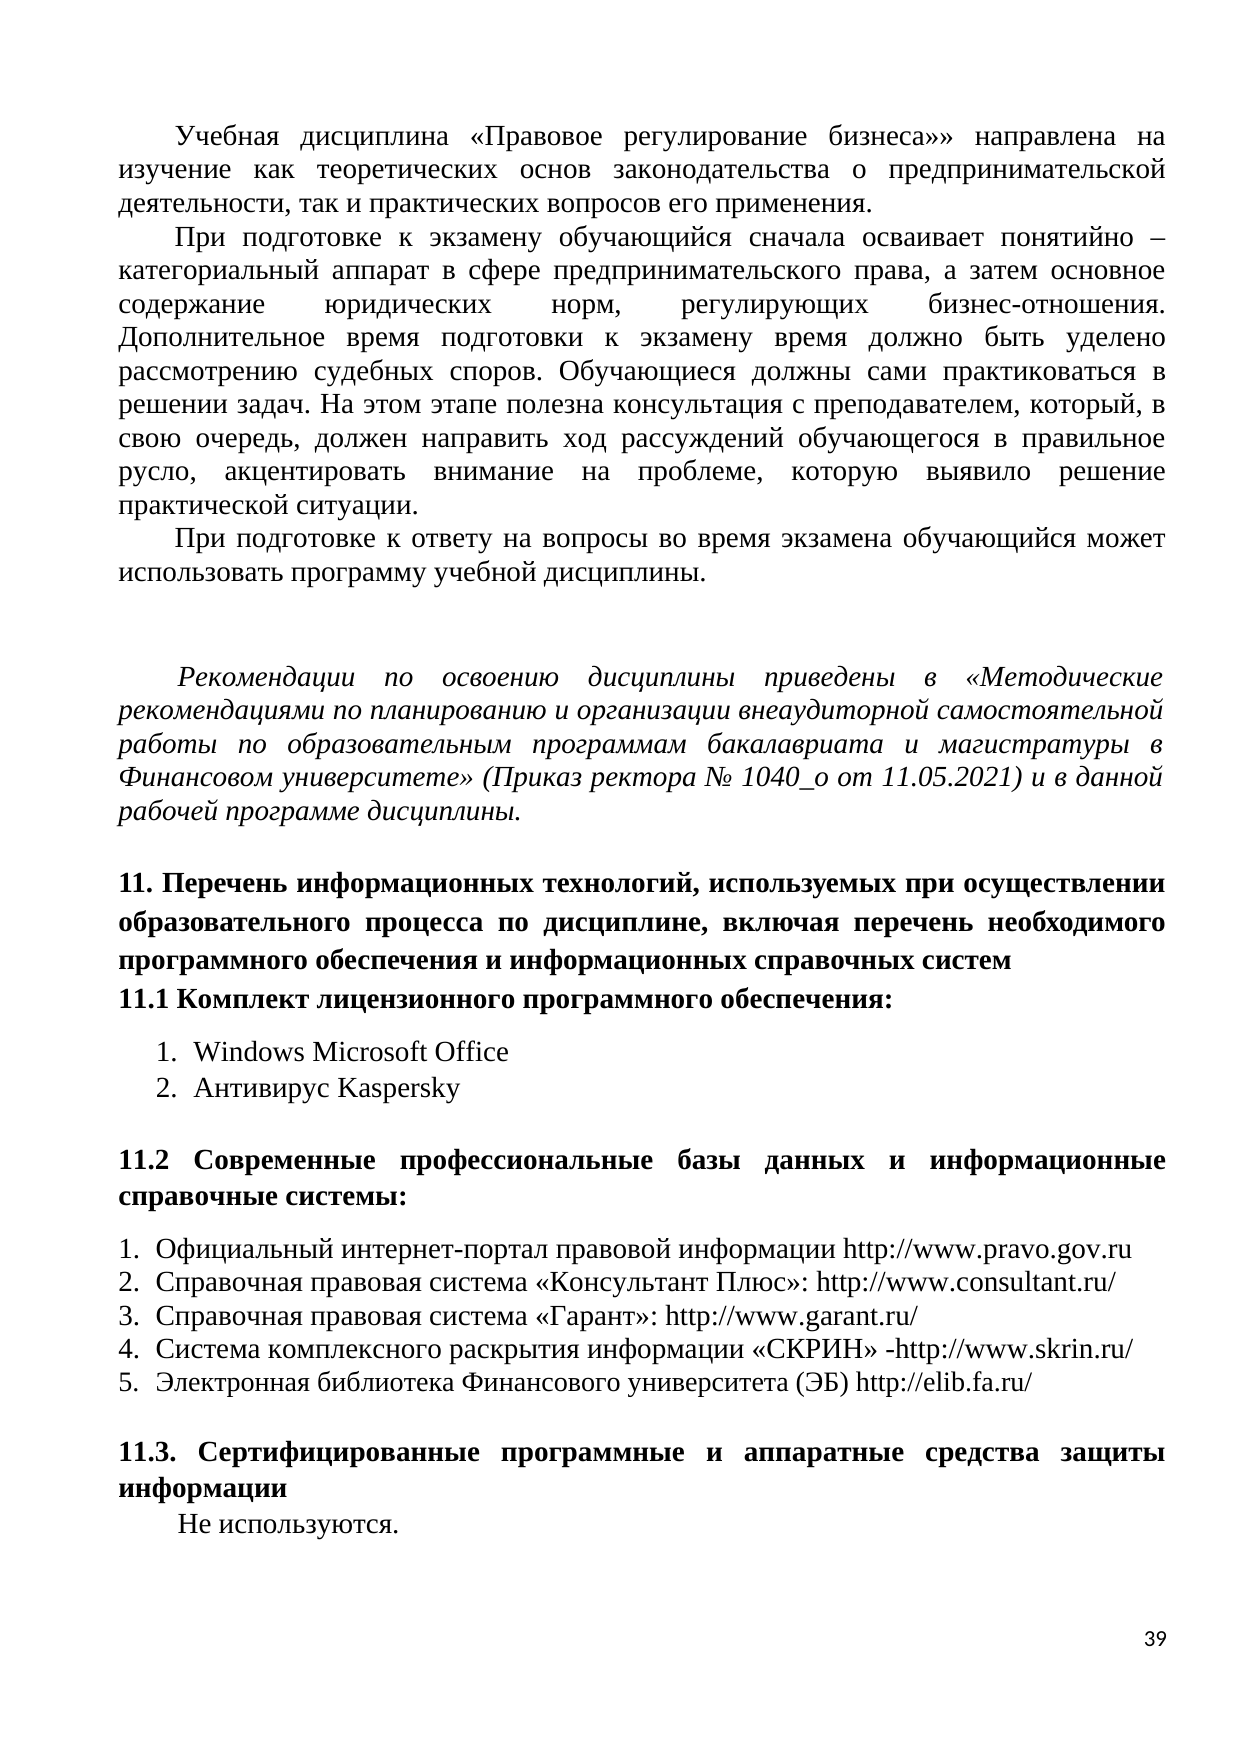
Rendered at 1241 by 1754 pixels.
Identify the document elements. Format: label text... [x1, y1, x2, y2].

text При подготовке к экзамену обучающийся сначала осваивает понятийно – категориальный аппарат в сфере предпринимательского права, а затем основное содержание юридических норм, регулирующих бизнес-отношения. Дополнительное время подготовки к экзамену время должно быть уделено рассмотрению судебных споров. Обучающиеся должны сами практиковаться в решении задач. На этом этапе полезна консультация с преподавателем, который, в свою очередь, должен направить ход рассуждений обучающегося в правильное русло, акцентировать внимание на проблеме, которую выявило решение практической ситуации. [118, 219, 1167, 521]
subtitle 11. Перечень информационных технологий, используемых при осуществлении образовательного процесса по дисциплине, включая перечень необходимого программного обеспечения и информационных справочных систем [118, 865, 1167, 976]
list Справочная правовая система «Консультант Плюс»: http://www.consultant.ru/ [118, 1264, 1167, 1298]
list Система комплексного раскрытия информации «СКРИН» -http://www.skrin.ru/ [118, 1332, 1167, 1365]
text 11.2 Современные профессиональные базы данных и информационные справочные системы: [118, 1142, 1167, 1212]
text 11.3. Сертифицированные программные и аппаратные средства защиты информации [118, 1434, 1167, 1503]
text Не используются. [118, 1506, 1167, 1539]
list Антивирус Kaspersky [156, 1070, 1167, 1103]
list Электронная библиотека Финансового университета (ЭБ) http://elib.fa.ru/ [118, 1365, 1167, 1398]
text При подготовке к ответу на вопросы во время экзамена обучающийся может использовать программу учебной дисциплины. [118, 521, 1167, 588]
text Рекомендации по освоению дисциплины приведены в «Методические рекомендациями по планированию и организации внеаудиторной самостоятельной работы по образовательным программам бакалавриата и магистратуры в Финансовом университете» (Приказ ректора № 1040_о от 11.05.2021) и в данной рабочей программе дисциплины. [118, 659, 1167, 827]
list Windows Microsoft Office [156, 1034, 1167, 1067]
list Официальный интернет-портал правовой информации http://www.pravo.gov.ru [118, 1231, 1167, 1264]
text Учебная дисциплина «Правовое регулирование бизнеса»» направлена на изучение как теоретических основ законодательства о предпринимательской деятельности, так и практических вопросов его применения. [118, 118, 1167, 219]
list Справочная правовая система «Гарант»: http://www.garant.ru/ [118, 1298, 1167, 1332]
text 11.1 Комплект лицензионного программного обеспечения: [118, 981, 1167, 1014]
